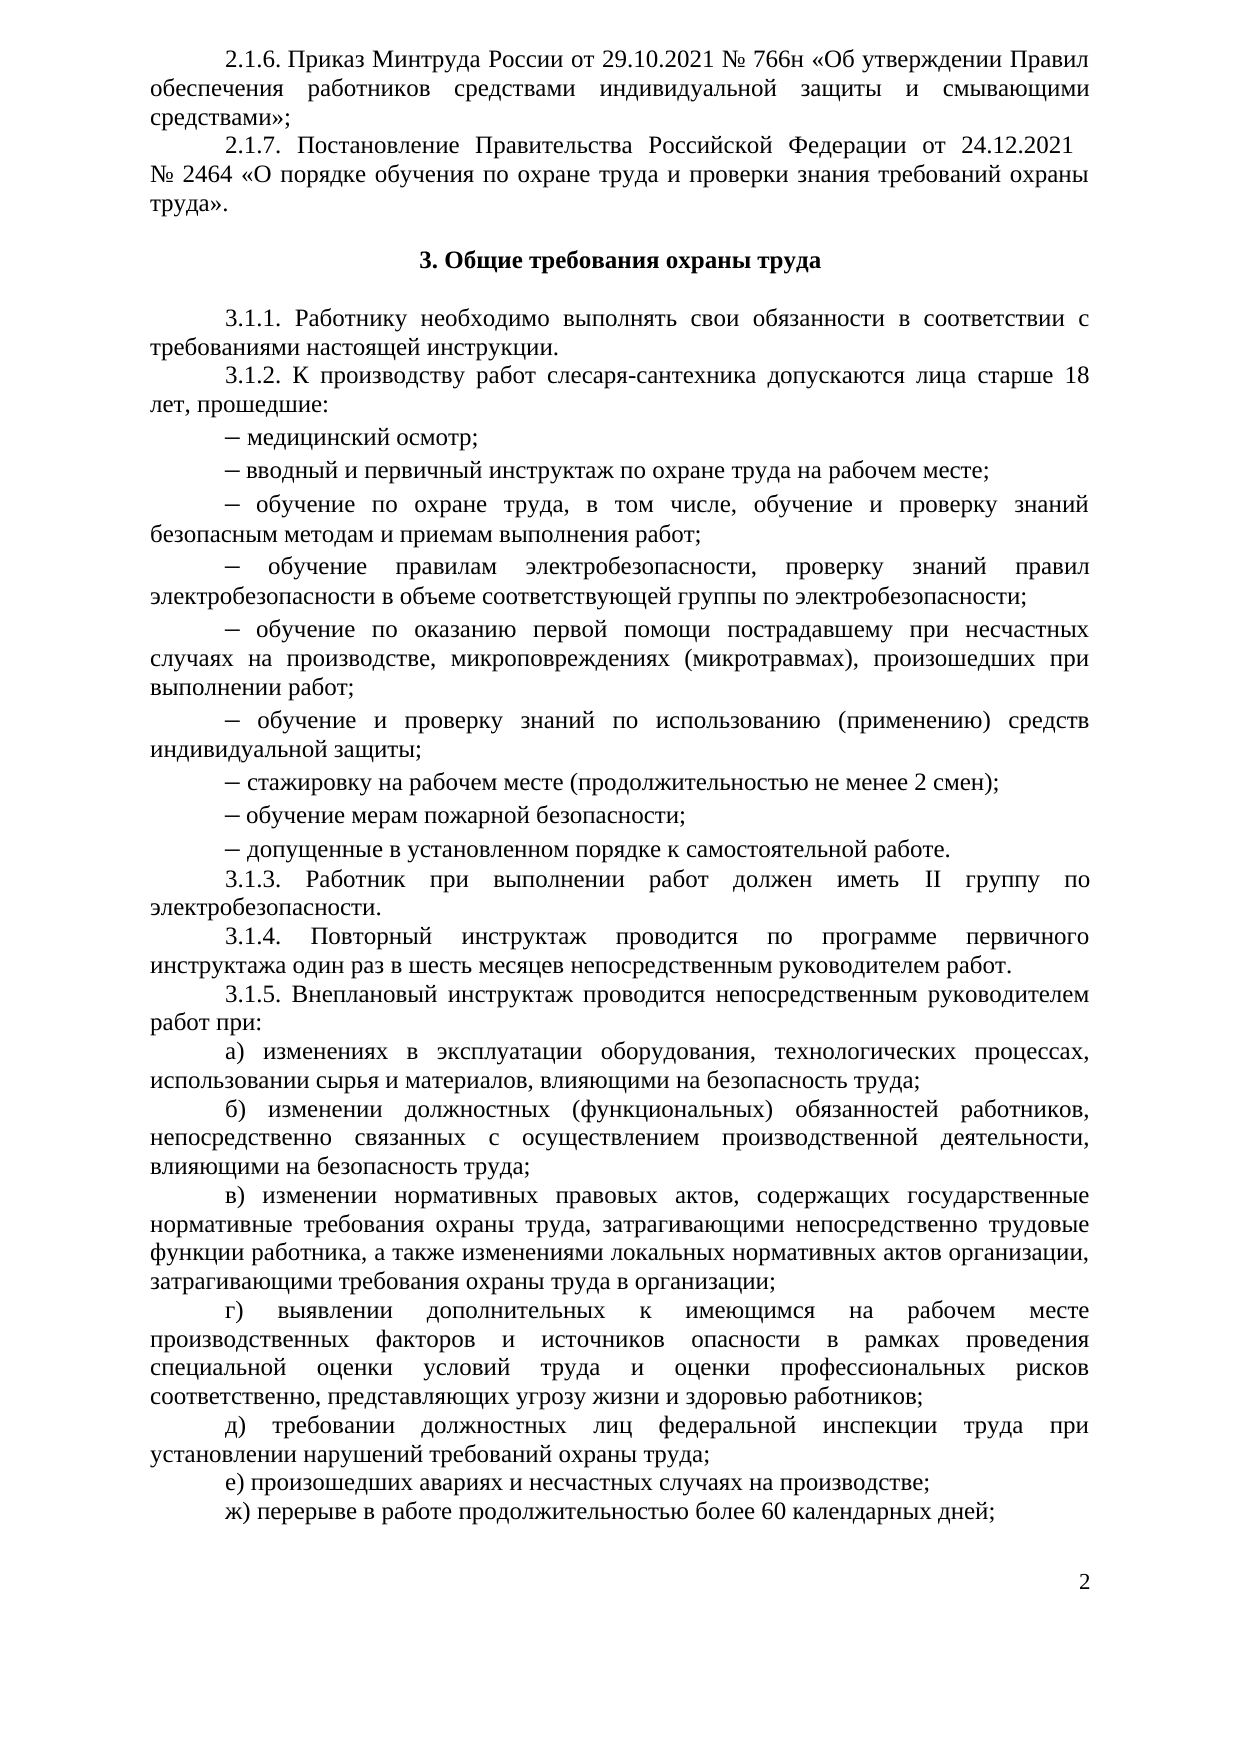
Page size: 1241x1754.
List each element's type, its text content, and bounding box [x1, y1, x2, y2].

text – обучение по охране труда, в том числе, обучение и проверку знаний безопасным методам и приемам выполнения работ; [150, 485, 1090, 547]
text е) произошедших авариях и несчастных случаях на производстве; [150, 1467, 1090, 1496]
text 3.1.1. Работнику необходимо выполнять свои обязанности в соответствии с требованиями настоящей инструкции. [150, 303, 1090, 361]
text – обучение правилам электробезопасности, проверку знаний правил электробезопасности в объеме соответствующей группы по электробезопасности; [150, 547, 1090, 610]
text – обучение по оказанию первой помощи пострадавшему при несчастных случаях на производстве, микроповреждениях (микротравмах), произошедших при выполнении работ; [150, 610, 1090, 701]
text 3.1.3. Работник при выполнении работ должен иметь II группу по электробезопасности. [150, 864, 1090, 921]
text 3. Общие требования охраны труда [150, 246, 1090, 274]
text д) требовании должностных лиц федеральной инспекции труда при установлении нарушений требований охраны труда; [150, 1410, 1090, 1467]
text – вводный и первичный инструктаж по охране труда на рабочем месте; [150, 452, 1090, 485]
text – обучение мерам пожарной безопасности; [150, 797, 1090, 830]
text 2.1.7. Постановление Правительства Российской Федерации от 24.12.2021 № 2464 «О порядке обучения по охране труда и проверки знания требований охраны труда». [150, 131, 1090, 217]
text 2.1.6. Приказ Минтруда России от 29.10.2021 № 766н «Об утверждении Правил обеспечения работников средствами индивидуальной защиты и смывающими средствами»; [150, 44, 1090, 131]
text а) изменениях в эксплуатации оборудования, технологических процессах, использовании сырья и материалов, влияющими на безопасность труда; [150, 1036, 1090, 1094]
text – стажировку на рабочем месте (продолжительностью не менее 2 смен); [150, 763, 1090, 797]
text 3.1.2. К производству работ слесаря-сантехника допускаются лица старше 18 лет, прошедшие: [150, 361, 1090, 418]
text – допущенные в установленном порядке к самостоятельной работе. [150, 830, 1090, 864]
text – медицинский осмотр; [150, 418, 1090, 452]
text 3.1.4. Повторный инструктаж проводится по программе первичного инструктажа один раз в шесть месяцев непосредственным руководителем работ. [150, 921, 1090, 979]
text г) выявлении дополнительных к имеющимся на рабочем месте производственных факторов и источников опасности в рамках проведения специальной оценки условий труда и оценки профессиональных рисков соответственно, представляющих угрозу жизни и здоровью работников; [150, 1295, 1090, 1410]
text – обучение и проверку знаний по использованию (применению) средств индивидуальной защиты; [150, 701, 1090, 763]
text 3.1.5. Внеплановый инструктаж проводится непосредственным руководителем работ при: [150, 979, 1090, 1036]
text ж) перерыве в работе продолжительностью более 60 календарных дней; [150, 1496, 1090, 1525]
text б) изменении должностных (функциональных) обязанностей работников, непосредственно связанных с осуществлением производственной деятельности, влияющими на безопасность труда; [150, 1094, 1090, 1180]
text в) изменении нормативных правовых актов, содержащих государственные нормативные требования охраны труда, затрагивающими непосредственно трудовые функции работника, а также изменениями локальных нормативных актов организации, затрагивающими требования охраны труда в организации; [150, 1180, 1090, 1295]
